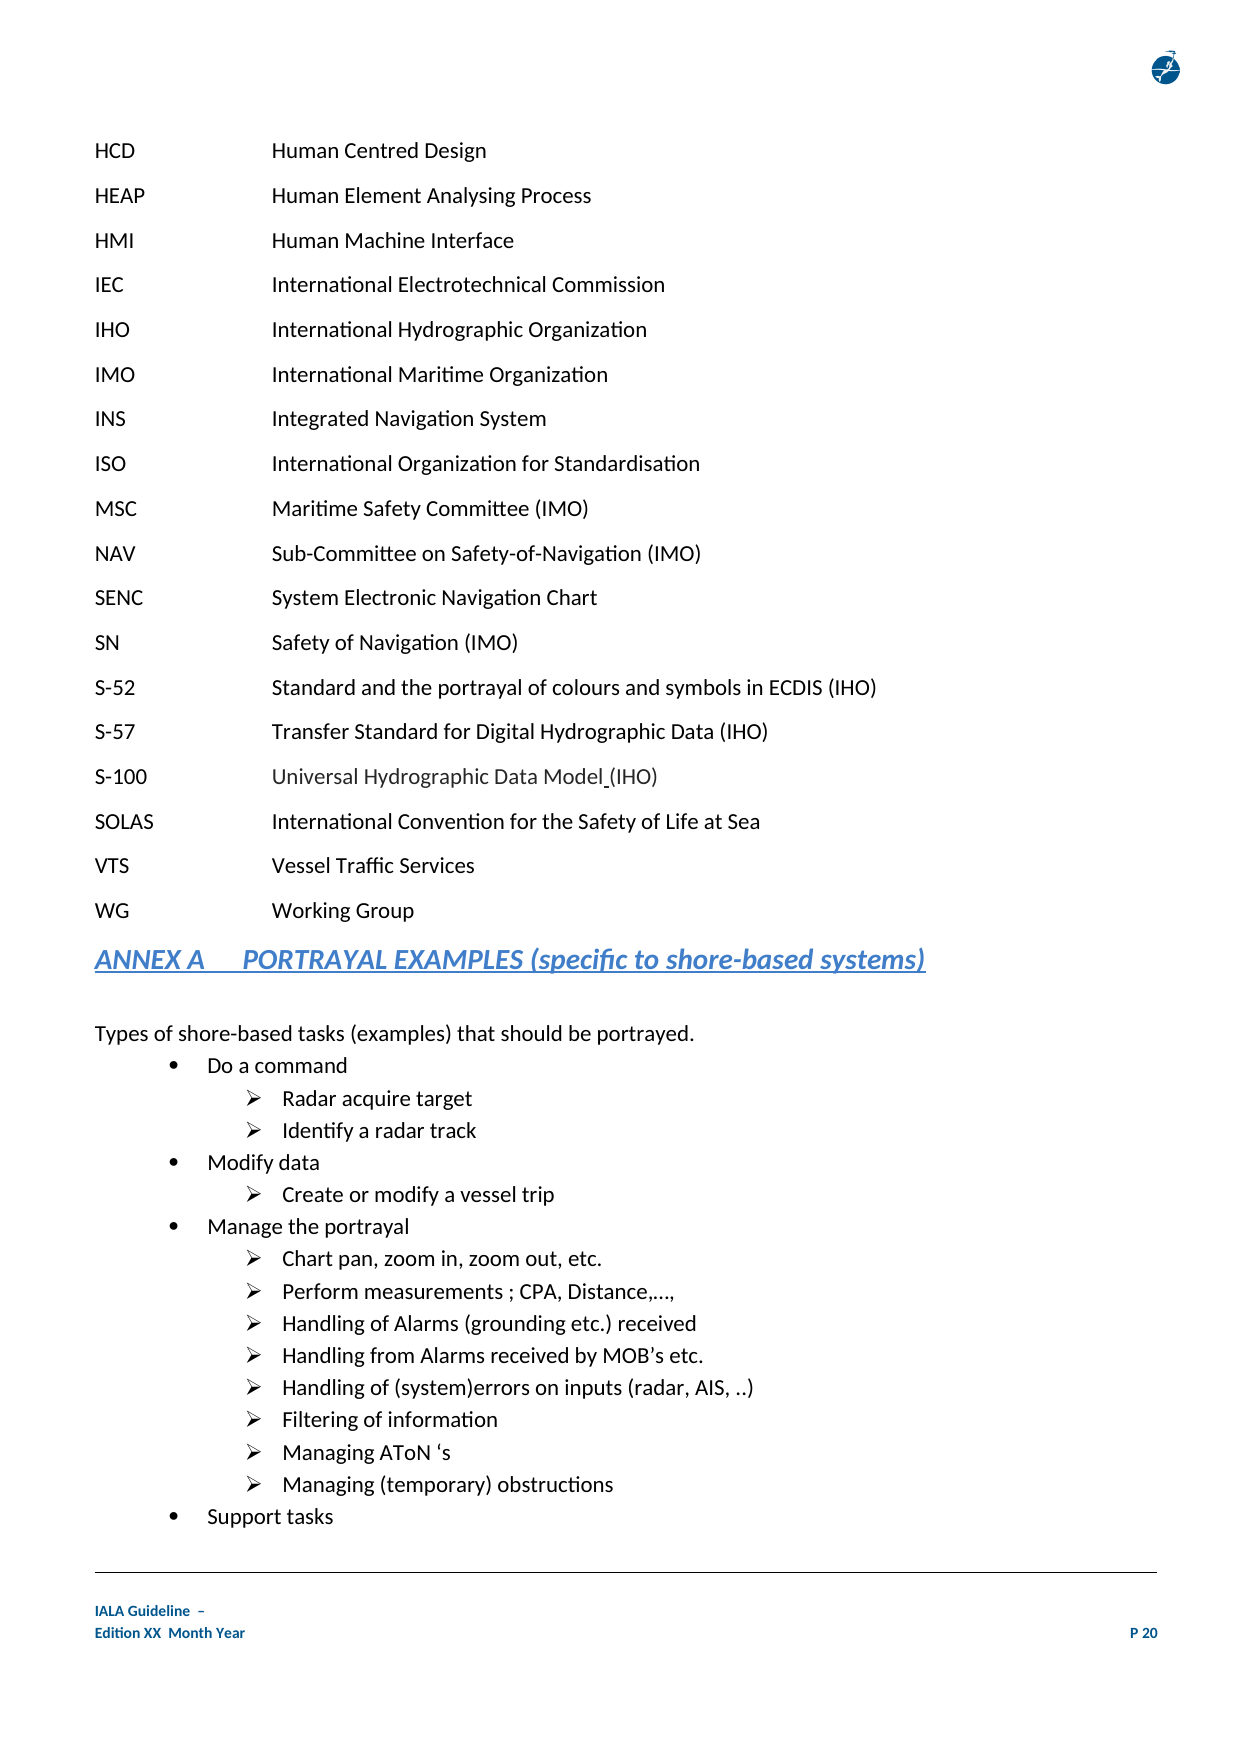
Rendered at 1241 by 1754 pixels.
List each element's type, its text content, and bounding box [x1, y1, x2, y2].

list Managing AToN ‘s [244, 1438, 1157, 1466]
list Modify data [169, 1148, 1157, 1176]
list Support tasks [169, 1502, 1157, 1530]
text SOLAS International Convention for the Safety of Life at Sea [94, 807, 1157, 835]
text PORTRAYAL EXAMPLES (specific to shore-based systems) [94, 941, 1157, 976]
text VTS Vessel Traffic Services [94, 851, 1157, 879]
text HCD Human Centred Design [94, 136, 1157, 164]
text ISO International Organization for Standardisation [94, 449, 1157, 477]
list Managing (temporary) obstructions [244, 1470, 1157, 1498]
list Handling of Alarms (grounding etc.) received [244, 1309, 1157, 1337]
list Types of shore-based tasks (examples) that should be portrayed. [94, 1019, 1157, 1047]
text MSC Maritime Safety Committee (IMO) [94, 494, 1157, 522]
text IEC International Electrotechnical Commission [94, 271, 1157, 298]
text IHO International Hydrographic Organization [94, 315, 1157, 343]
picture [1120, 0, 1239, 119]
list Chart pan, zoom in, zoom out, etc. [244, 1244, 1157, 1273]
list Manage the portrayal [169, 1212, 1157, 1240]
text HMI Human Machine Interface [94, 226, 1157, 254]
text HEAP Human Element Analysing Process [94, 181, 1157, 209]
list Handling of (system)errors on inputs (radar, AIS, ..) [244, 1373, 1157, 1401]
text WG Working Group [94, 896, 1157, 924]
text IMO International Maritime Organization [94, 360, 1157, 388]
text INS Integrated Navigation System [94, 404, 1157, 433]
list Filtering of information [244, 1406, 1157, 1433]
text S-52 Standard and the portrayal of colours and symbols in ECDIS (IHO) [94, 673, 1157, 701]
list Identify a radar track [244, 1116, 1157, 1144]
list Create or modify a vessel trip [244, 1180, 1157, 1208]
list Do a command [169, 1051, 1157, 1079]
text SN Safety of Navigation (IMO) [94, 628, 1157, 656]
list Handling from Alarms received by MOB’s etc. [244, 1341, 1157, 1369]
text NAV Sub-Committee on Safety-of-Navigation (IMO) [94, 539, 1157, 567]
text SENC System Electronic Navigation Chart [94, 583, 1157, 611]
list Radar acquire target [244, 1084, 1157, 1112]
text S-57 Transfer Standard for Digital Hydrographic Data (IHO) [94, 717, 1157, 745]
list Perform measurements ; CPA, Distance,…, [244, 1277, 1157, 1305]
text S-100 Universal Hydrographic Data Model (IHO) [94, 762, 1157, 790]
